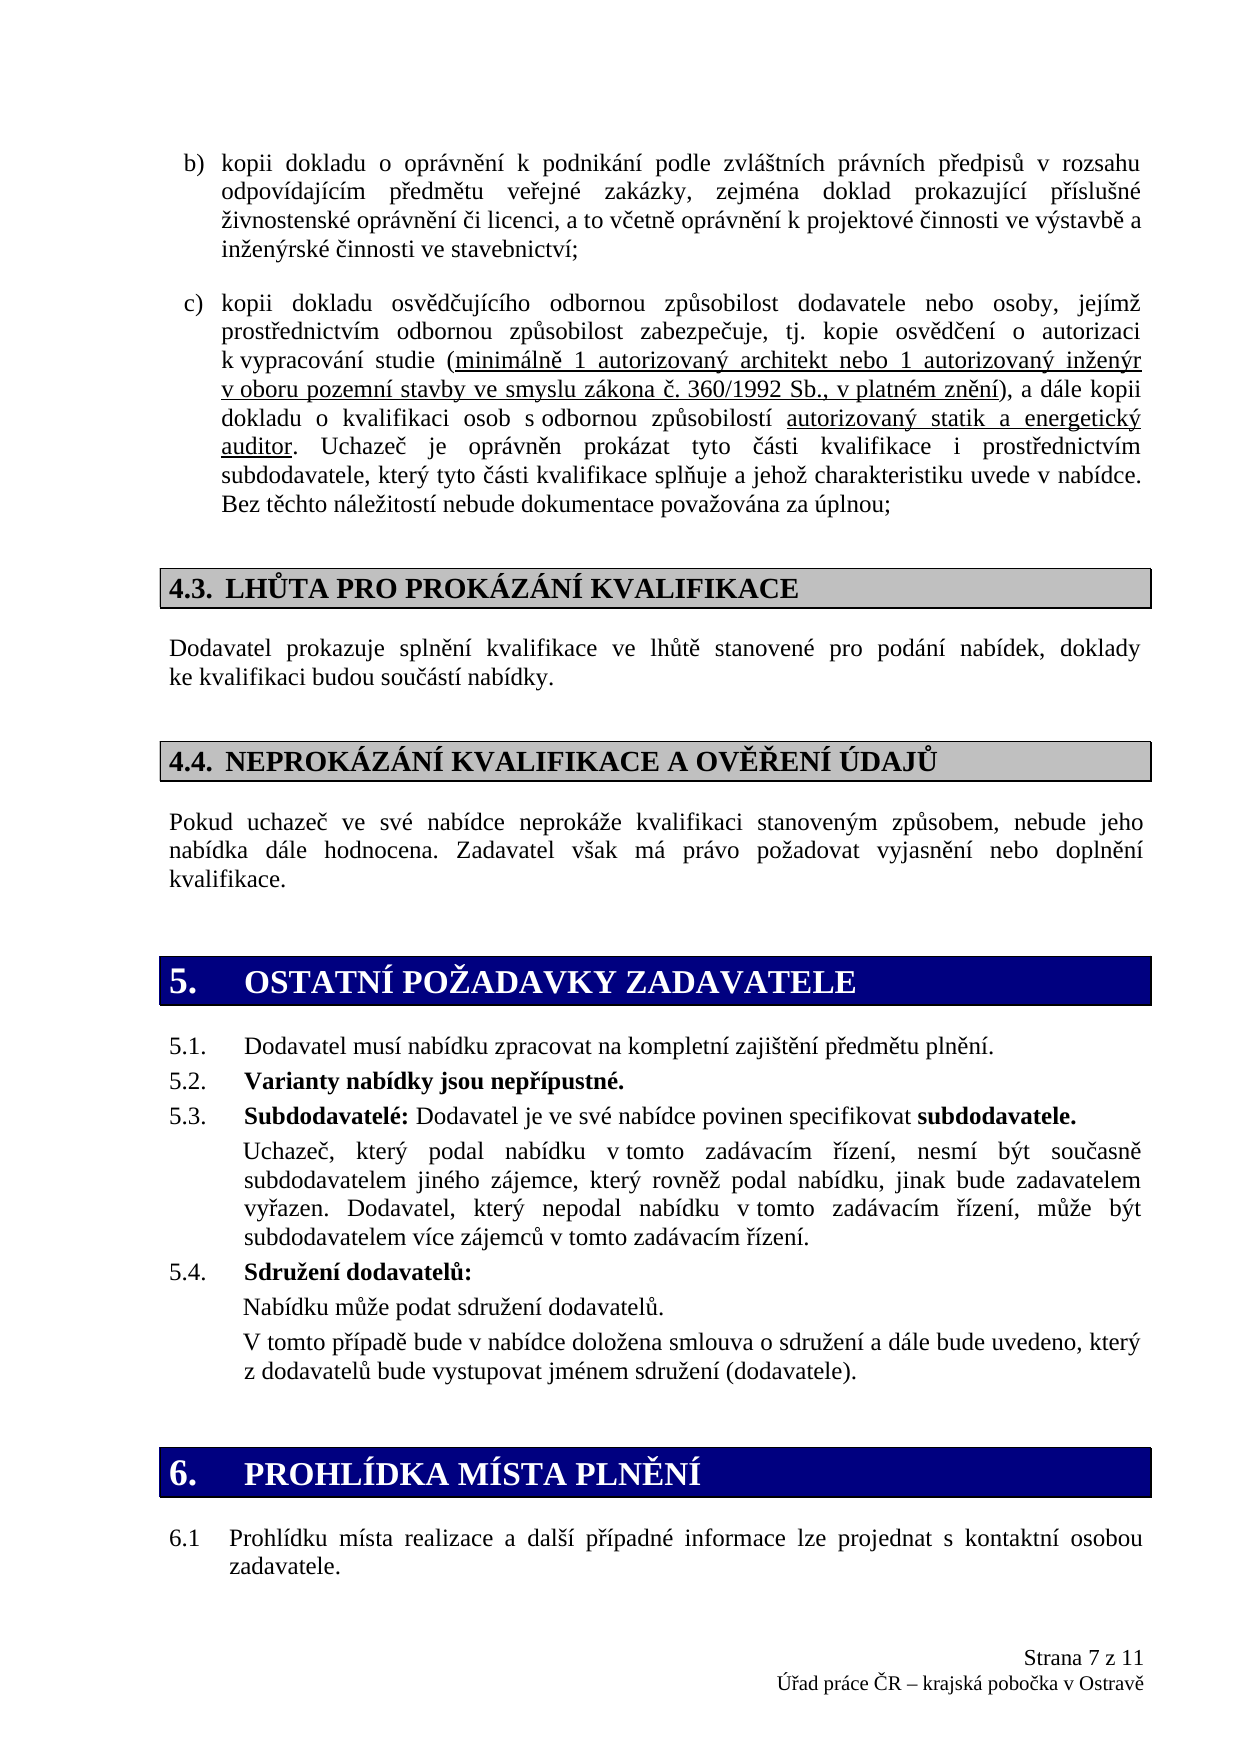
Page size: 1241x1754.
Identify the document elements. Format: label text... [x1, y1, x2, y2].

text Pokud uchazeč ve své nabídce neprokáže kvalifikaci stanoveným způsobem, nebude jeho nabídka dále hodnocena. Zadavatel však má právo požadovat vyjasnění nebo doplnění kvalifikace. [169, 807, 1144, 893]
list NEPROKÁZÁNÍ KVALIFIKACE A OVĚŘENÍ ÚDAJŮ [161, 742, 1150, 780]
list PROHLÍDKA MÍSTA PLNĚNÍ [161, 1448, 1150, 1496]
list kopii dokladu o oprávnění k podnikání podle zvláštních právních předpisů v rozsahu odpovídajícím předmětu veřejné zakázky, zejména doklad prokazující příslušné živnostenské oprávnění či licenci, a to včetně oprávnění k projektové činnosti ve výstavbě a inženýrské činnosti ve stavebnictví; [184, 148, 1142, 263]
text V tomto případě bude v nabídce doložena smlouva o sdružení a dále bude uvedeno, který z dodavatelů bude vystupovat jménem sdružení (dodavatele). [243, 1327, 1142, 1385]
list Sdružení dodavatelů: [169, 1257, 1142, 1286]
list Prohlídku místa realizace a další případné informace lze projednat s kontaktní osobou zadavatele. [169, 1523, 1144, 1580]
list LHŮTA PRO PROKÁZÁNÍ KVALIFIKACE [161, 569, 1150, 607]
text Dodavatel prokazuje splnění kvalifikace ve lhůtě stanovené pro podání nabídek, doklady ke kvalifikaci budou součástí nabídky. [169, 633, 1142, 691]
list kopii dokladu osvědčujícího odbornou způsobilost dodavatele nebo osoby, jejímž prostřednictvím odbornou způsobilost zabezpečuje, tj. kopie osvědčení o autorizaci k vypracování studie (minimálně 1 autorizovaný architekt nebo 1 autorizovaný inženýr v oboru pozemní stavby ve smyslu zákona č. 360/1992 Sb., v platném znění), a dále kopii dokladu o kvalifikaci osob s odbornou způsobilostí autorizovaný statik a energetický auditor. Uchazeč je oprávněn prokázat tyto části kvalifikace i prostřednictvím subdodavatele, který tyto části kvalifikace splňuje a jehož charakteristiku uvede v nabídce. Bez těchto náležitostí nebude dokumentace považována za úplnou; [184, 288, 1142, 518]
list Subdodavatelé: Dodavatel je ve své nabídce povinen specifikovat subdodavatele. [169, 1101, 1142, 1130]
list OSTATNÍ POŽADAVKY ZADAVATELE [161, 957, 1150, 1004]
list Dodavatel musí nabídku zpracovat na kompletní zajištění předmětu plnění. [169, 1031, 1142, 1060]
text Nabídku může podat sdružení dodavatelů. [169, 1292, 1142, 1321]
list Varianty nabídky jsou nepřípustné. [169, 1066, 1142, 1095]
text Uchazeč, který podal nabídku v tomto zadávacím řízení, nesmí být současně subdodavatelem jiného zájemce, který rovněž podal nabídku, jinak bude zadavatelem vyřazen. Dodavatel, který nepodal nabídku v tomto zadávacím řízení, může být subdodavatelem více zájemců v tomto zadávacím řízení. [243, 1136, 1142, 1251]
